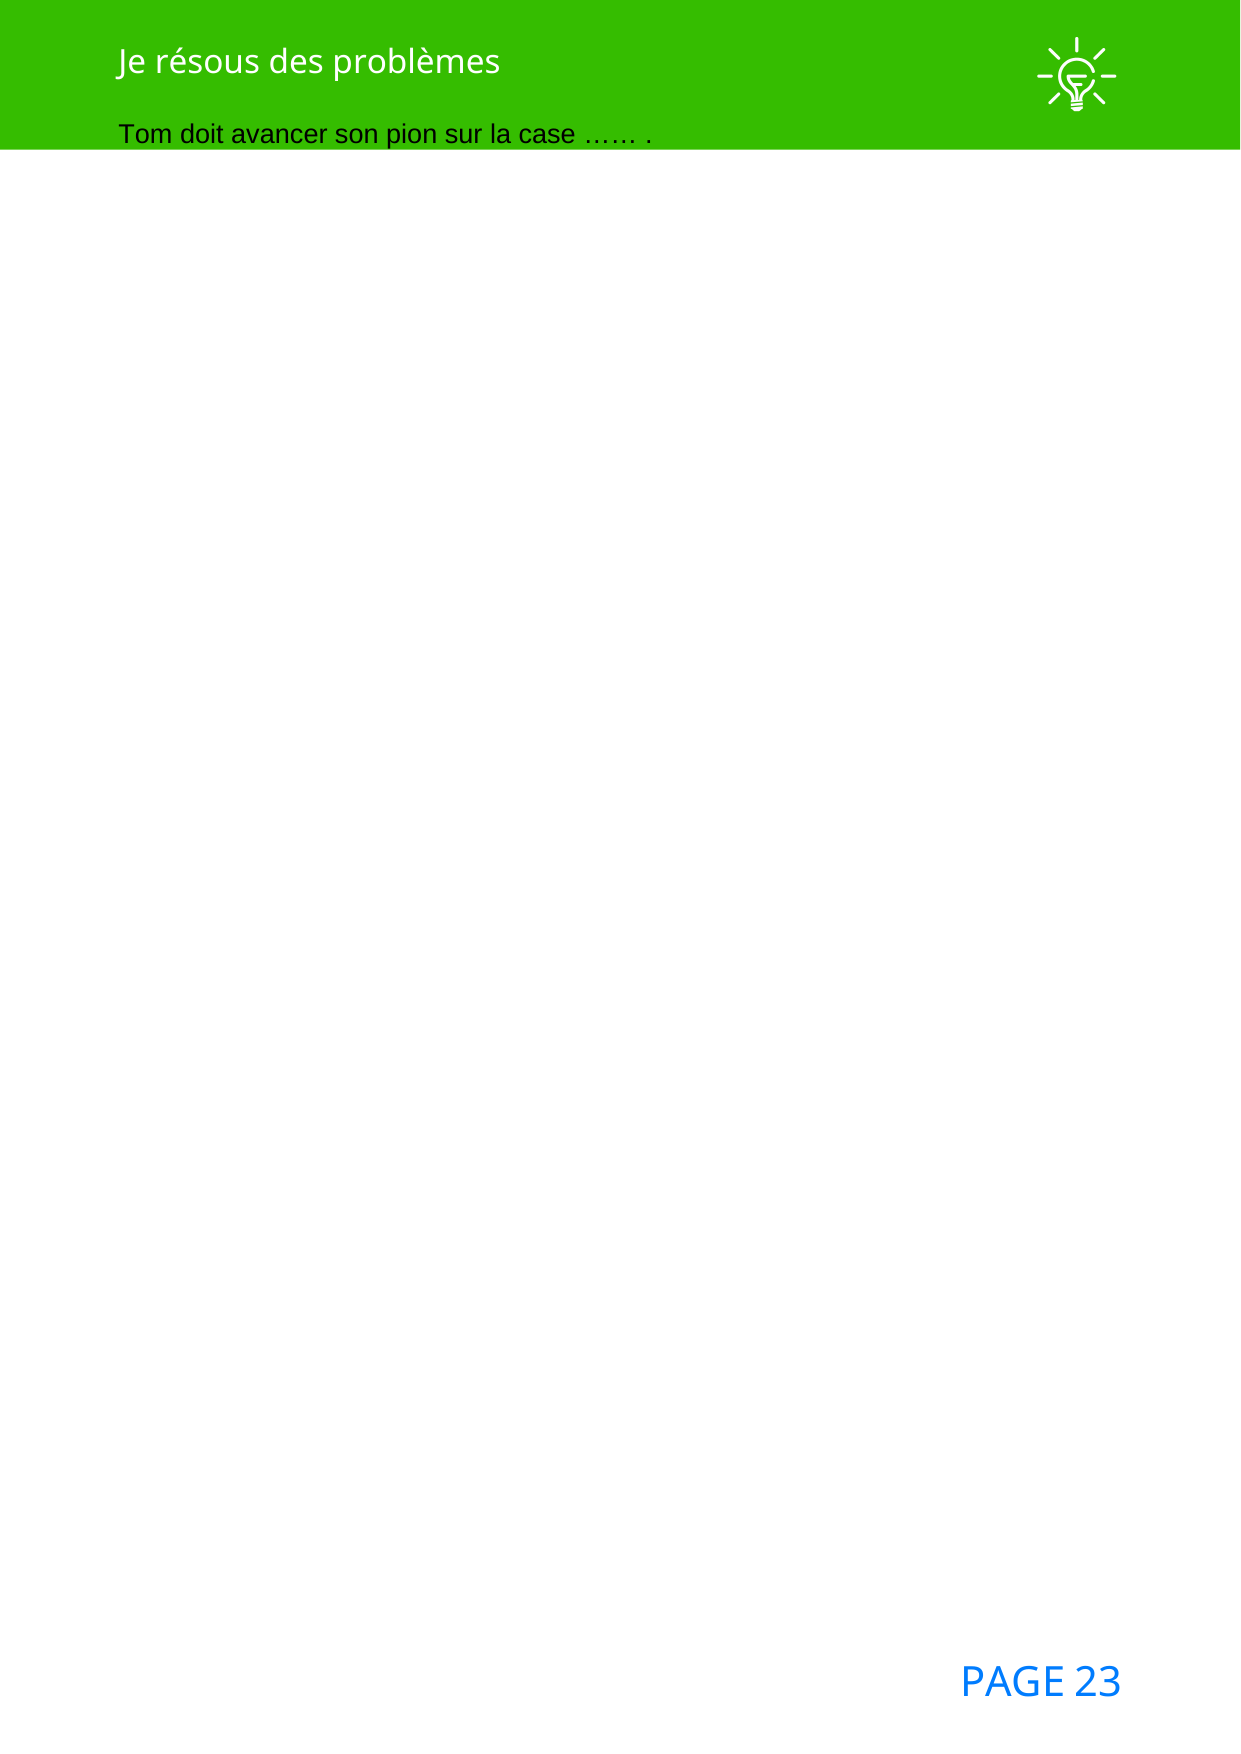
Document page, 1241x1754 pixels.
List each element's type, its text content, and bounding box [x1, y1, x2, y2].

picture [1034, 37, 1123, 114]
text Tom doit avancer son pion sur la case …… . [118, 118, 1122, 149]
